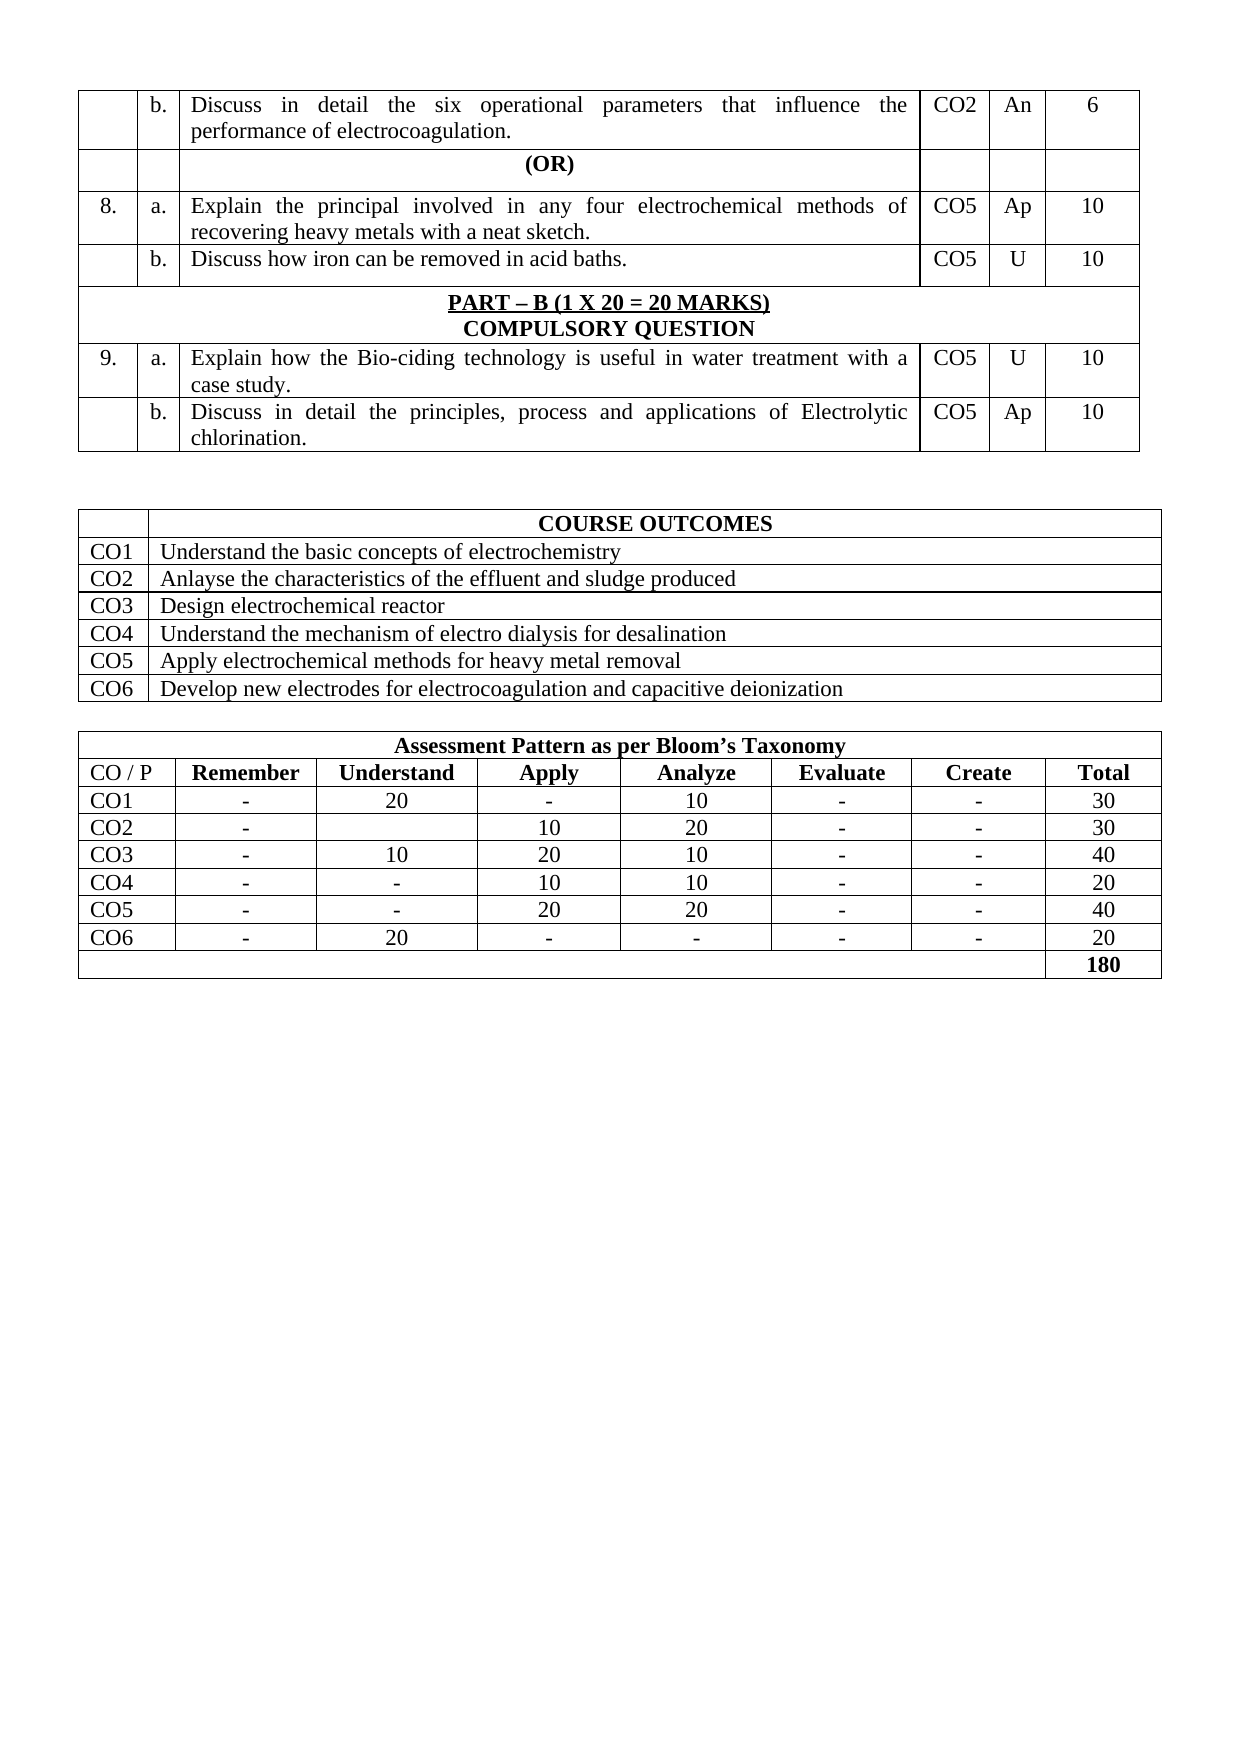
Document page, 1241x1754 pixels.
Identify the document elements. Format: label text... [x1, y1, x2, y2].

table_cell 30 [1046, 814, 1161, 840]
table_cell 10 [621, 787, 771, 813]
table_cell - [772, 841, 911, 868]
table_cell 10 [317, 841, 477, 868]
table_cell Apply electrochemical methods for heavy metal removal [149, 647, 1161, 674]
table_cell b. [138, 245, 179, 286]
table_cell 10 [621, 869, 771, 895]
table_cell 40 [1046, 896, 1161, 923]
table_cell Analyze [621, 759, 771, 786]
table_cell 20 [478, 896, 620, 923]
table_cell Explain the principal involved in any four electrochemical methods of recovering heavy metals with a neat sketch. [180, 192, 919, 244]
table_cell PART – B (1 X 20 = 20 MARKS) COMPULSORY QUESTION [79, 287, 1139, 343]
table_cell Create [912, 759, 1045, 786]
table_cell 10 [1046, 344, 1139, 397]
table_cell 10 [1046, 245, 1139, 286]
table_cell Ap [990, 192, 1045, 244]
table_cell - [176, 814, 316, 840]
table_cell Understand [317, 759, 477, 786]
table_cell - [478, 924, 620, 950]
table_cell - [912, 896, 1045, 923]
table_cell [79, 398, 137, 451]
table_cell CO5 [921, 398, 989, 451]
table_cell - [912, 787, 1045, 813]
table_cell 8. [79, 192, 137, 244]
table_cell - [912, 869, 1045, 895]
table_cell Discuss in detail the six operational parameters that influence the performance of electrocoagulation. [180, 91, 919, 149]
table_cell [1046, 150, 1139, 191]
table_cell Understand the basic concepts of electrochemistry [149, 538, 1161, 564]
table_cell - [772, 814, 911, 840]
table_cell Develop new electrodes for electrocoagulation and capacitive deionization [149, 675, 1161, 701]
table_cell a. [138, 192, 179, 244]
table_cell Discuss how iron can be removed in acid baths. [180, 245, 919, 286]
table_cell - [772, 896, 911, 923]
table_cell CO3 [79, 593, 148, 619]
table_cell CO5 [921, 192, 989, 244]
table_cell 10 [1046, 192, 1139, 244]
table_cell CO5 [921, 344, 989, 397]
table_cell - [772, 787, 911, 813]
table_cell Design electrochemical reactor [149, 593, 1161, 619]
table_cell An [990, 91, 1045, 149]
table_header [79, 510, 148, 537]
table_cell Understand the mechanism of electro dialysis for desalination [149, 620, 1161, 646]
table_cell - [176, 841, 316, 868]
table_cell 20 [1046, 869, 1161, 895]
table_cell 6 [1046, 91, 1139, 149]
table_cell CO4 [79, 869, 175, 895]
table_header COURSE OUTCOMES [149, 510, 1161, 537]
table_cell CO4 [79, 620, 148, 646]
table_cell [317, 814, 477, 840]
table_cell 20 [621, 896, 771, 923]
table_cell 30 [1046, 787, 1161, 813]
table_cell 20 [317, 787, 477, 813]
table_cell - [176, 896, 316, 923]
table_cell 9. [79, 344, 137, 397]
table_cell b. [138, 91, 179, 149]
table_cell 10 [478, 869, 620, 895]
table_cell CO2 [921, 91, 989, 149]
table_cell - [912, 924, 1045, 950]
table_cell - [317, 869, 477, 895]
table_cell CO1 [79, 538, 148, 564]
table_cell Apply [478, 759, 620, 786]
table_cell - [912, 841, 1045, 868]
table_cell 180 [1046, 951, 1161, 977]
table_cell a. [138, 344, 179, 397]
table_cell - [317, 896, 477, 923]
table_header Assessment Pattern as per Bloom’s Taxonomy [79, 732, 1161, 758]
table_cell [79, 150, 137, 191]
table_cell [921, 150, 989, 191]
table_cell Total [1046, 759, 1161, 786]
table_cell Remember [176, 759, 316, 786]
table_cell CO3 [79, 841, 175, 868]
table_cell Discuss in detail the principles, process and applications of Electrolytic chlorination. [180, 398, 919, 451]
table_cell 20 [478, 841, 620, 868]
table_cell [79, 245, 137, 286]
table_cell - [176, 787, 316, 813]
table_cell 20 [317, 924, 477, 950]
table_cell CO6 [79, 924, 175, 950]
table_cell Evaluate [772, 759, 911, 786]
table_cell 20 [1046, 924, 1161, 950]
table_cell U [990, 245, 1045, 286]
table_cell CO2 [79, 565, 148, 591]
table_cell 10 [1046, 398, 1139, 451]
table_cell [79, 951, 1045, 977]
table_cell CO2 [79, 814, 175, 840]
table_cell Ap [990, 398, 1045, 451]
table_cell CO5 [79, 647, 148, 674]
table_cell - [772, 869, 911, 895]
table_cell [138, 150, 179, 191]
table_cell - [176, 924, 316, 950]
table_cell Anlayse the characteristics of the effluent and sludge produced [149, 565, 1161, 591]
table_cell 40 [1046, 841, 1161, 868]
table_cell 10 [478, 814, 620, 840]
table_cell CO / P [79, 759, 175, 786]
table_cell - [912, 814, 1045, 840]
table_cell (OR) [180, 150, 919, 191]
table_cell b. [138, 398, 179, 451]
table_cell Explain how the Bio-ciding technology is useful in water treatment with a case study. [180, 344, 919, 397]
table_cell - [621, 924, 771, 950]
table_cell - [772, 924, 911, 950]
table_cell 20 [621, 814, 771, 840]
table_cell CO5 [921, 245, 989, 286]
table_cell CO6 [79, 675, 148, 701]
table_cell CO1 [79, 787, 175, 813]
table_cell - [176, 869, 316, 895]
table_cell 10 [621, 841, 771, 868]
table_cell [990, 150, 1045, 191]
table_cell [79, 91, 137, 149]
table_cell U [990, 344, 1045, 397]
table_cell - [478, 787, 620, 813]
table_cell CO5 [79, 896, 175, 923]
